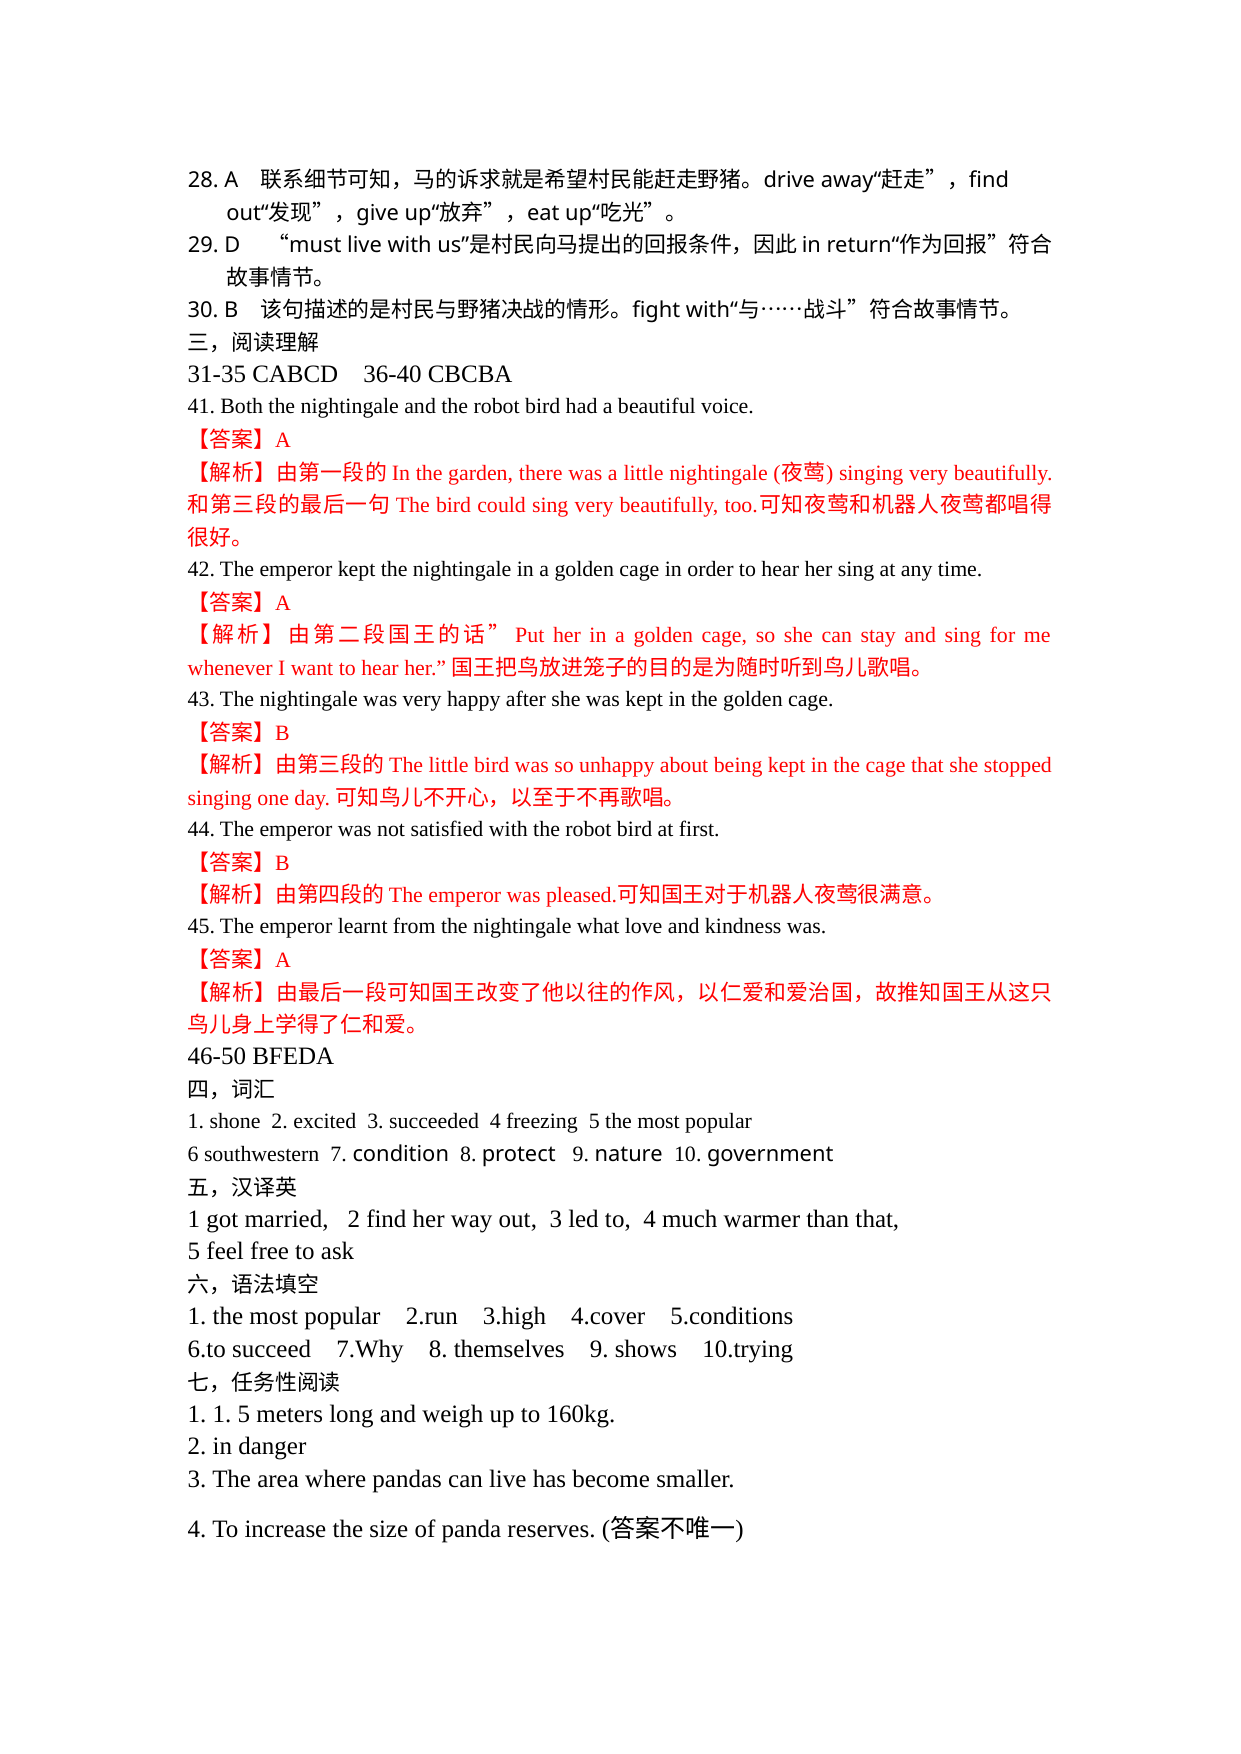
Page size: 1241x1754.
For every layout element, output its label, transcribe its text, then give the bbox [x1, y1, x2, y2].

text 【解析】由最后一段可知国王改变了他以往的作风，以仁爱和爱治国，故推知国王从这只鸟儿身上学得了仁和爱。 [187, 974, 1053, 1039]
text 1. shone 2. excited 3. succeeded 4 freezing 5 the most popular [187, 1104, 1053, 1137]
text 【解析】由第二段国王的话”Put her in a golden cage, so she can stay and sing for me whenever I want to hear her.” 国王把鸟放进笼子的目的是为随时听到鸟儿歌唱。 [187, 617, 1053, 682]
text 29. D “must live with us”是村民向马提出的回报条件，因此in return“作为回报”符合故事情节。 [188, 227, 1053, 292]
text 【答案】B [187, 714, 1053, 747]
text 六，语法填空 [187, 1267, 1053, 1299]
text 【答案】A [187, 942, 1053, 974]
text 30. B 该句描述的是村民与野猪决战的情形。fight with“与……战斗”符合故事情节。 [187, 292, 1053, 324]
text 3. The area where pandas can live has become smaller. [187, 1462, 1053, 1494]
text 6.to succeed 7.Why 8. themselves 9. shows 10.trying [187, 1332, 1053, 1364]
text 【解析】由第三段的The little bird was so unhappy about being kept in the cage that she stopped singing one day. 可知鸟儿不开心，以至于不再歌唱。 [187, 747, 1053, 812]
text 【答案】B [187, 844, 1053, 877]
text 43. The nightingale was very happy after she was kept in the golden cage. [187, 682, 1053, 714]
text 28. A 联系细节可知，马的诉求就是希望村民能赶走野猪。drive away“赶走”，find out“发现”，give up“放弃”，eat up“吃光”。 [188, 162, 1053, 227]
text 1. 1. 5 meters long and weigh up to 160kg. [187, 1397, 1053, 1429]
text 1. the most popular 2.run 3.high 4.cover 5.conditions [187, 1299, 1053, 1332]
text 31-35 CABCD 36-40 CBCBA [187, 357, 1053, 389]
text 【解析】由第四段的The emperor was pleased.可知国王对于机器人夜莺很满意。 [187, 877, 1053, 909]
text 三，阅读理解 [187, 324, 1053, 357]
text 45. The emperor learnt from the nightingale what love and kindness was. [187, 909, 1053, 942]
text 4. To increase the size of panda reserves. (答案不唯一) [187, 1494, 1053, 1559]
text 6 southwestern 7. condition 8. protect 9. nature 10. government [187, 1137, 1053, 1169]
text 【答案】A [187, 584, 1053, 617]
text 42. The emperor kept the nightingale in a golden cage in order to hear her sing at any time. [187, 552, 1053, 584]
text 五，汉译英 [187, 1169, 1053, 1202]
text 46-50 BFEDA [187, 1039, 1053, 1072]
text 44. The emperor was not satisfied with the robot bird at first. [187, 812, 1053, 844]
text 【解析】由第一段的In the garden, there was a little nightingale (夜莺) singing very beautifully.和第三段的最后一句The bird could sing very beautifully, too.可知夜莺和机器人夜莺都唱得很好。 [187, 454, 1053, 552]
text 1 got married, 2 find her way out, 3 led to, 4 much warmer than that, [187, 1202, 1053, 1234]
text 41. Both the nightingale and the robot bird had a beautiful voice. [187, 389, 1053, 422]
text 2. in danger [187, 1429, 1053, 1462]
text 四，词汇 [187, 1072, 1053, 1104]
text 5 feel free to ask [187, 1234, 1053, 1267]
text 七，任务性阅读 [187, 1364, 1053, 1397]
text 【答案】A [187, 422, 1053, 454]
